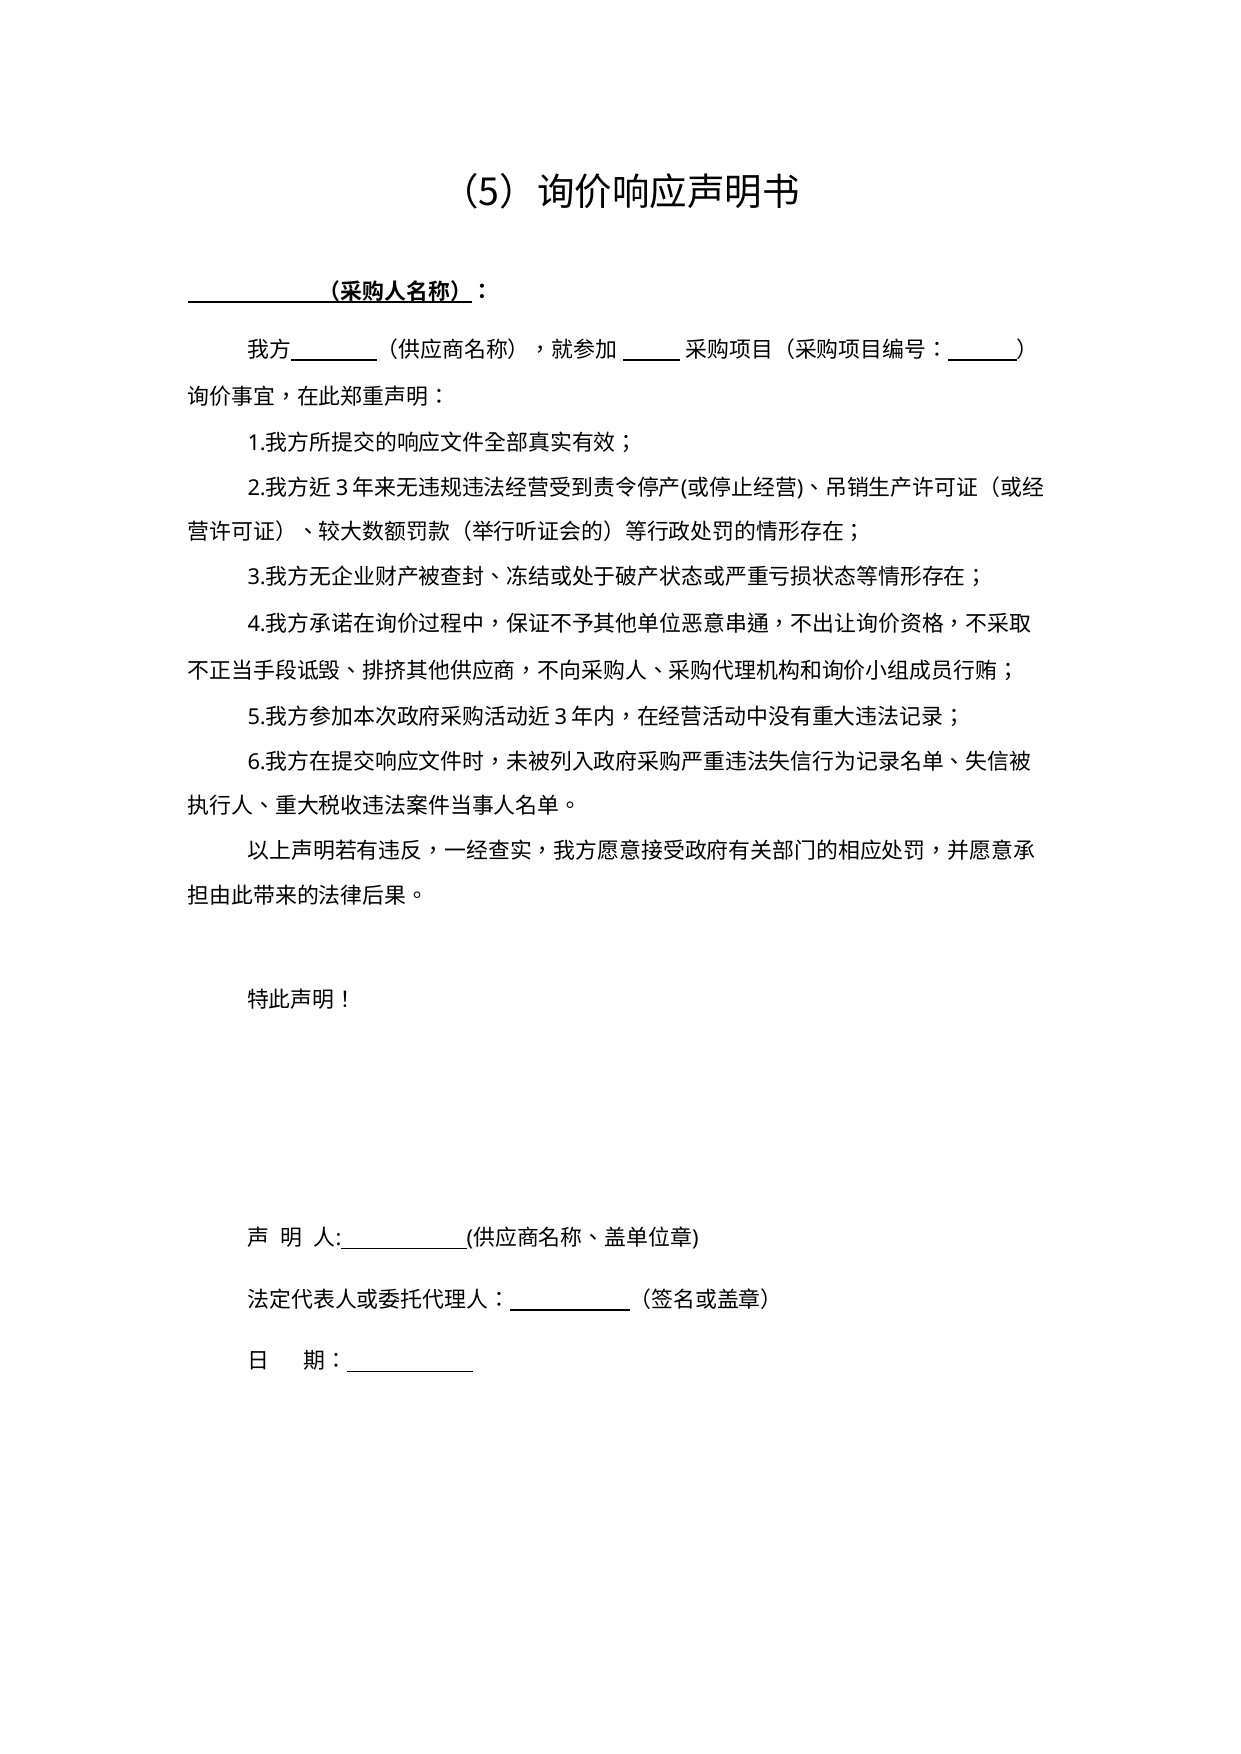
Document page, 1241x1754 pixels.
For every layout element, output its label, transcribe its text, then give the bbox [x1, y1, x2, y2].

text 2.我方近3年来无违规违法经营受到责令停产(或停止经营)、吊销生产许可证（或经营许可证）、较大数额罚款（举行听证会的）等行政处罚的情形存在； [187, 472, 1053, 546]
text （采购人名称）： [187, 274, 1053, 305]
text 特此声明！ [187, 984, 1053, 1014]
text 法定代表人或委托代理人： （签名或盖章） [187, 1282, 1053, 1314]
text 6.我方在提交响应文件时，未被列入政府采购严重违法失信行为记录名单、失信被执行人、重大税收违法案件当事人名单。 [187, 746, 1053, 820]
text 声 明 人: (供应商名称、盖单位章) [187, 1222, 1053, 1252]
text 我方 （供应商名称），就参加 采购项目（采购项目编号： ）询价事宜，在此郑重声明： [187, 334, 1053, 411]
text 3.我方无企业财产被查封、冻结或处于破产状态或严重亏损状态等情形存在； [187, 561, 1053, 591]
text 以上声明若有违反，一经查实，我方愿意接受政府有关部门的相应处罚，并愿意承担由此带来的法律后果。 [187, 835, 1053, 909]
text 4.我方承诺在询价过程中，保证不予其他单位恶意串通，不出让询价资格，不采取不正当手段诋毁、排挤其他供应商，不向采购人、采购代理机构和询价小组成员行贿； [187, 606, 1053, 685]
text 1.我方所提交的响应文件全部真实有效； [187, 427, 1053, 457]
text 日 期： [187, 1345, 1053, 1375]
text 5.我方参加本次政府采购活动近3年内，在经营活动中没有重大违法记录； [187, 701, 1053, 731]
text （5）询价响应声明书 [187, 162, 1053, 216]
